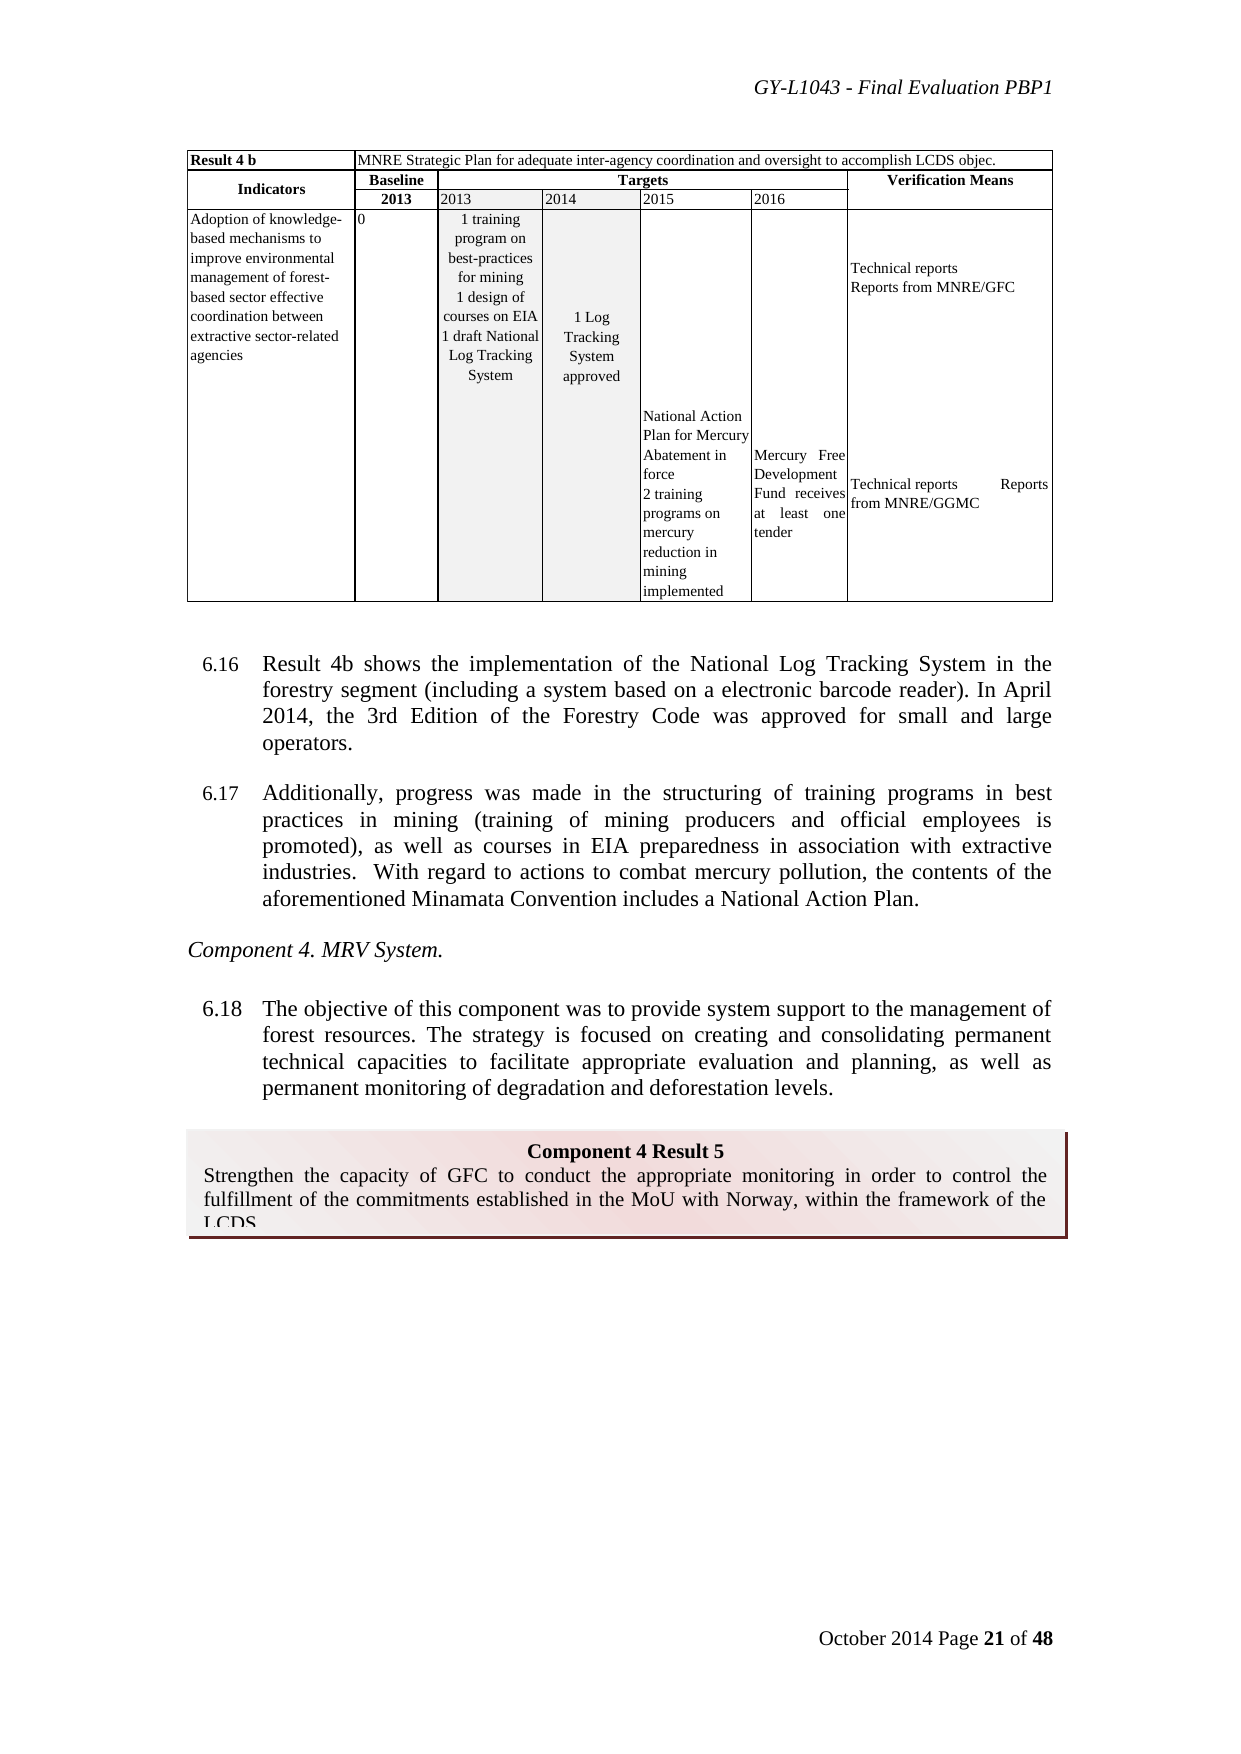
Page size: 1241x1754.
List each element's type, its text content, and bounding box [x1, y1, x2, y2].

list The objective of this component was to provide system support to the management of forest resources. The strategy is focused on creating and consolidating permanent technical capacities to facilitate appropriate evaluation and planning, as well as permanent monitoring of degradation and deforestation levels. [202, 995, 1053, 1100]
list Result 4b shows the implementation of the National Log Tracking System in the forestry segment (including a system based on a electronic barcode reader). In April 2014, the 3rd Edition of the Forestry Code was approved for small and large operators. [202, 650, 1053, 755]
subtitle Component 4. MRV System. [187, 936, 1053, 962]
list Additionally, progress was made in the structuring of training programs in best practices in mining (training of mining producers and official employees is promoted), as well as courses in EIA preparedness in association with extractive industries. With regard to actions to combat mercury pollution, the contents of the aforementioned Minamata Convention includes a National Action Plan. [202, 779, 1053, 911]
